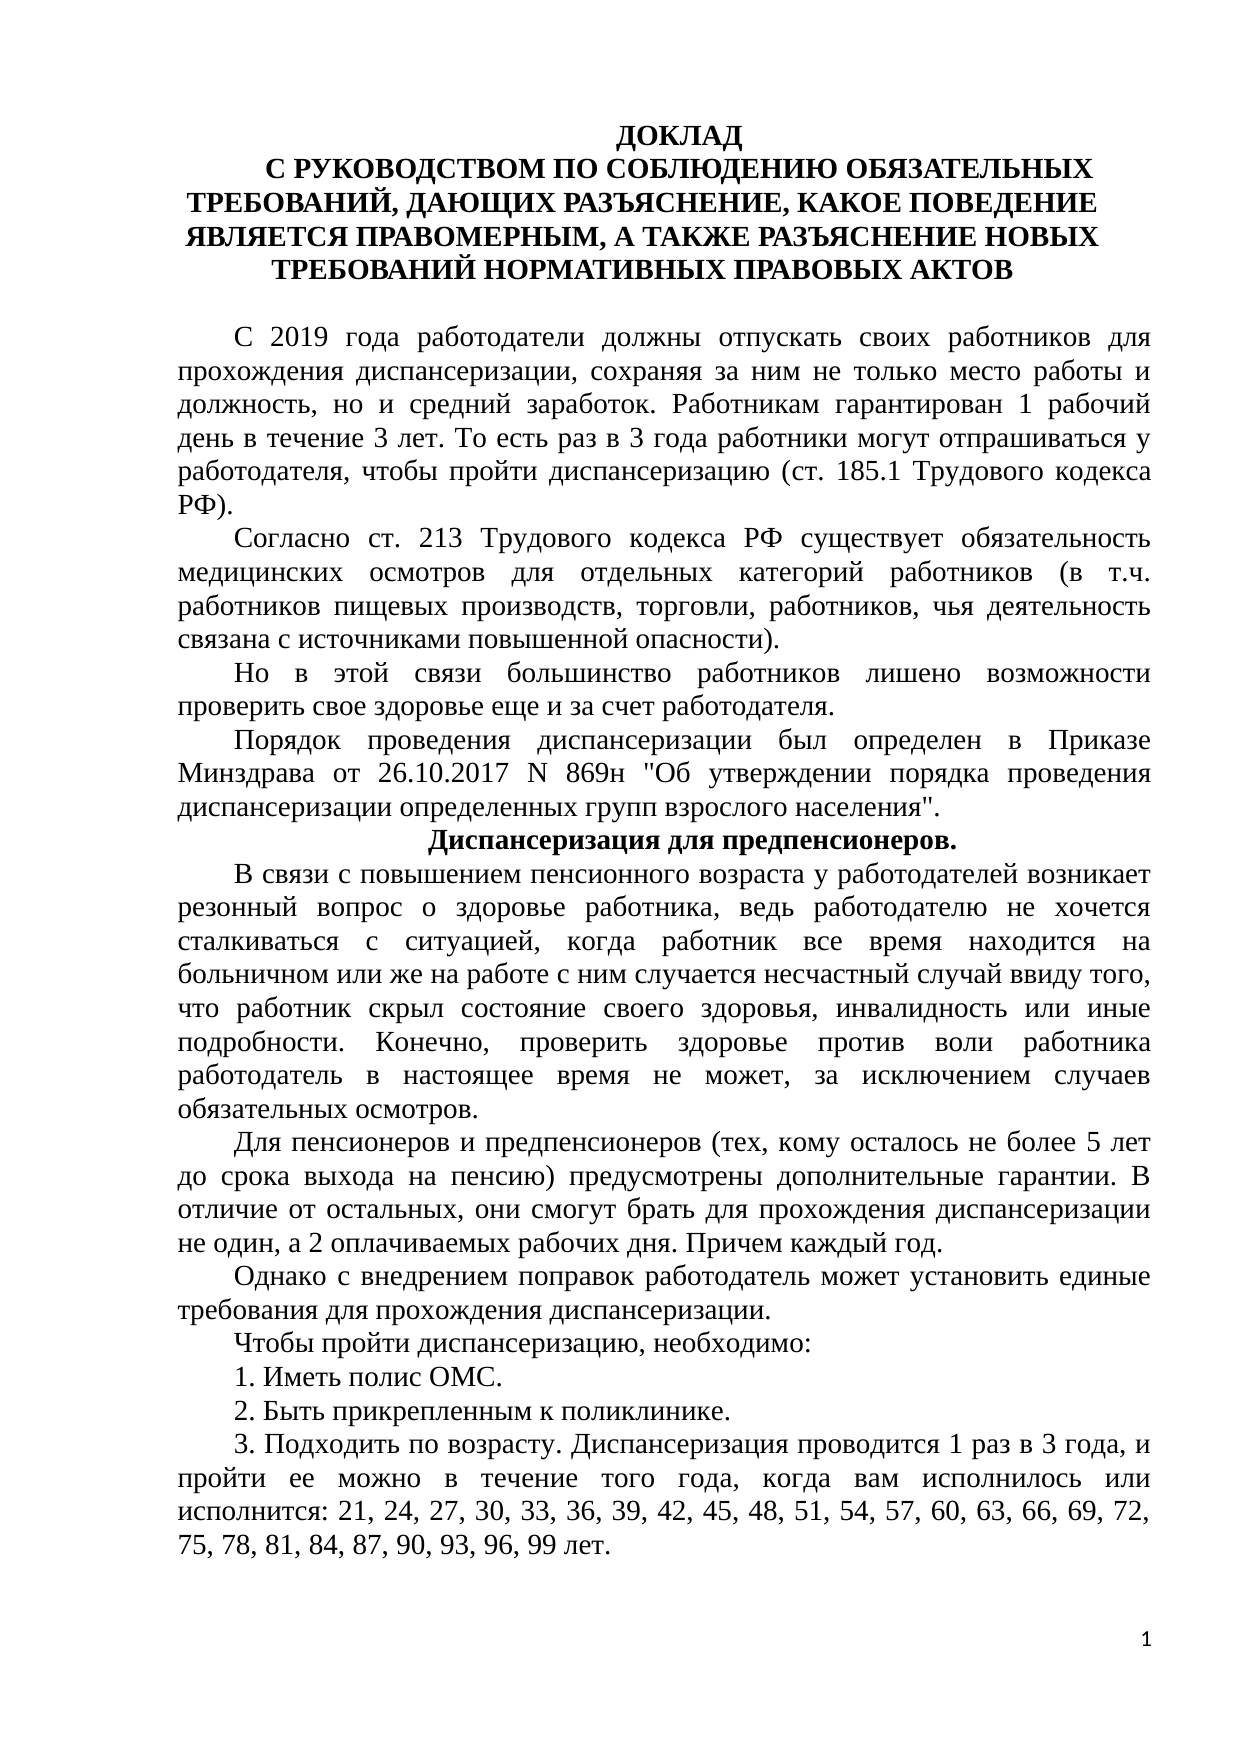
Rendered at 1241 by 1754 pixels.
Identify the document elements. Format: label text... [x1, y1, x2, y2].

text Однако с внедрением поправок работодатель может установить единые требования для прохождения диспансеризации. [177, 1258, 1152, 1326]
text ДОКЛАД [133, 118, 1152, 152]
text Для пенсионеров и предпенсионеров (тех, кому осталось не более 5 лет до срока выхода на пенсию) предусмотрены дополнительные гарантии. В отличие от остальных, они смогут брать для прохождения диспансеризации не один, а 2 оплачиваемых рабочих дня. Причем каждый год. [177, 1124, 1152, 1258]
text Порядок проведения диспансеризации был определен в Приказе Минздрава от 26.10.2017 N 869н "Об утверждении порядка проведения диспансеризации определенных групп взрослого населения". [177, 722, 1152, 822]
text Чтобы пройти диспансеризацию, необходимо: [177, 1326, 1152, 1359]
text 3. Подходить по возрасту. Диспансеризация проводится 1 раз в 3 года, и пройти ее можно в течение того года, когда вам исполнилось или исполнится: 21, 24, 27, 30, 33, 36, 39, 42, 45, 48, 51, 54, 57, 60, 63, 66, 69, 72, 75, 78, 81, 84, 87, 90, 93, 96, 99 лет. [177, 1426, 1152, 1560]
text В связи с повышением пенсионного возраста у работодателей возникает резонный вопрос о здоровье работника, ведь работодателю не хочется сталкиваться с ситуацией, когда работник все время находится на больничном или же на работе с ним случается несчастный случай ввиду того, что работник скрыл состояние своего здоровья, инвалидность или иные подробности. Конечно, проверить здоровье против воли работника работодатель в настоящее время не может, за исключением случаев обязательных осмотров. [177, 856, 1152, 1124]
text Но в этой связи большинство работников лишено возможности проверить свое здоровье еще и за счет работодателя. [177, 655, 1152, 722]
text Согласно ст. 213 Трудового кодекса РФ существует обязательность медицинских осмотров для отдельных категорий работников (в т.ч. работников пищевых производств, торговли, работников, чья деятельность связана с источниками повышенной опасности). [177, 521, 1152, 655]
text C 2019 года работодатели должны отпускать своих работников для прохождения диспансеризации, сохраняя за ним не только место работы и должность, но и средний заработок. Работникам гарантирован 1 рабочий день в течение 3 лет. То есть раз в 3 года работники могут отпрашиваться у работодателя, чтобы пройти диспансеризацию (ст. 185.1 Трудового кодекса РФ). [177, 319, 1152, 521]
text 1. Иметь полис ОМС. [177, 1359, 1152, 1393]
text Диспансеризация для предпенсионеров. [177, 822, 1152, 856]
text 2. Быть прикрепленным к поликлинике. [177, 1393, 1152, 1426]
text С РУКОВОДСТВОМ ПО СОБЛЮДЕНИЮ ОБЯЗАТЕЛЬНЫХ ТРЕБОВАНИЙ, ДАЮЩИХ РАЗЪЯСНЕНИЕ, КАКОЕ ПОВЕДЕНИЕ ЯВЛЯЕТСЯ ПРАВОМЕРНЫМ, А ТАКЖЕ РАЗЪЯСНЕНИЕ НОВЫХ ТРЕБОВАНИЙ НОРМАТИВНЫХ ПРАВОВЫХ АКТОВ [133, 152, 1152, 286]
